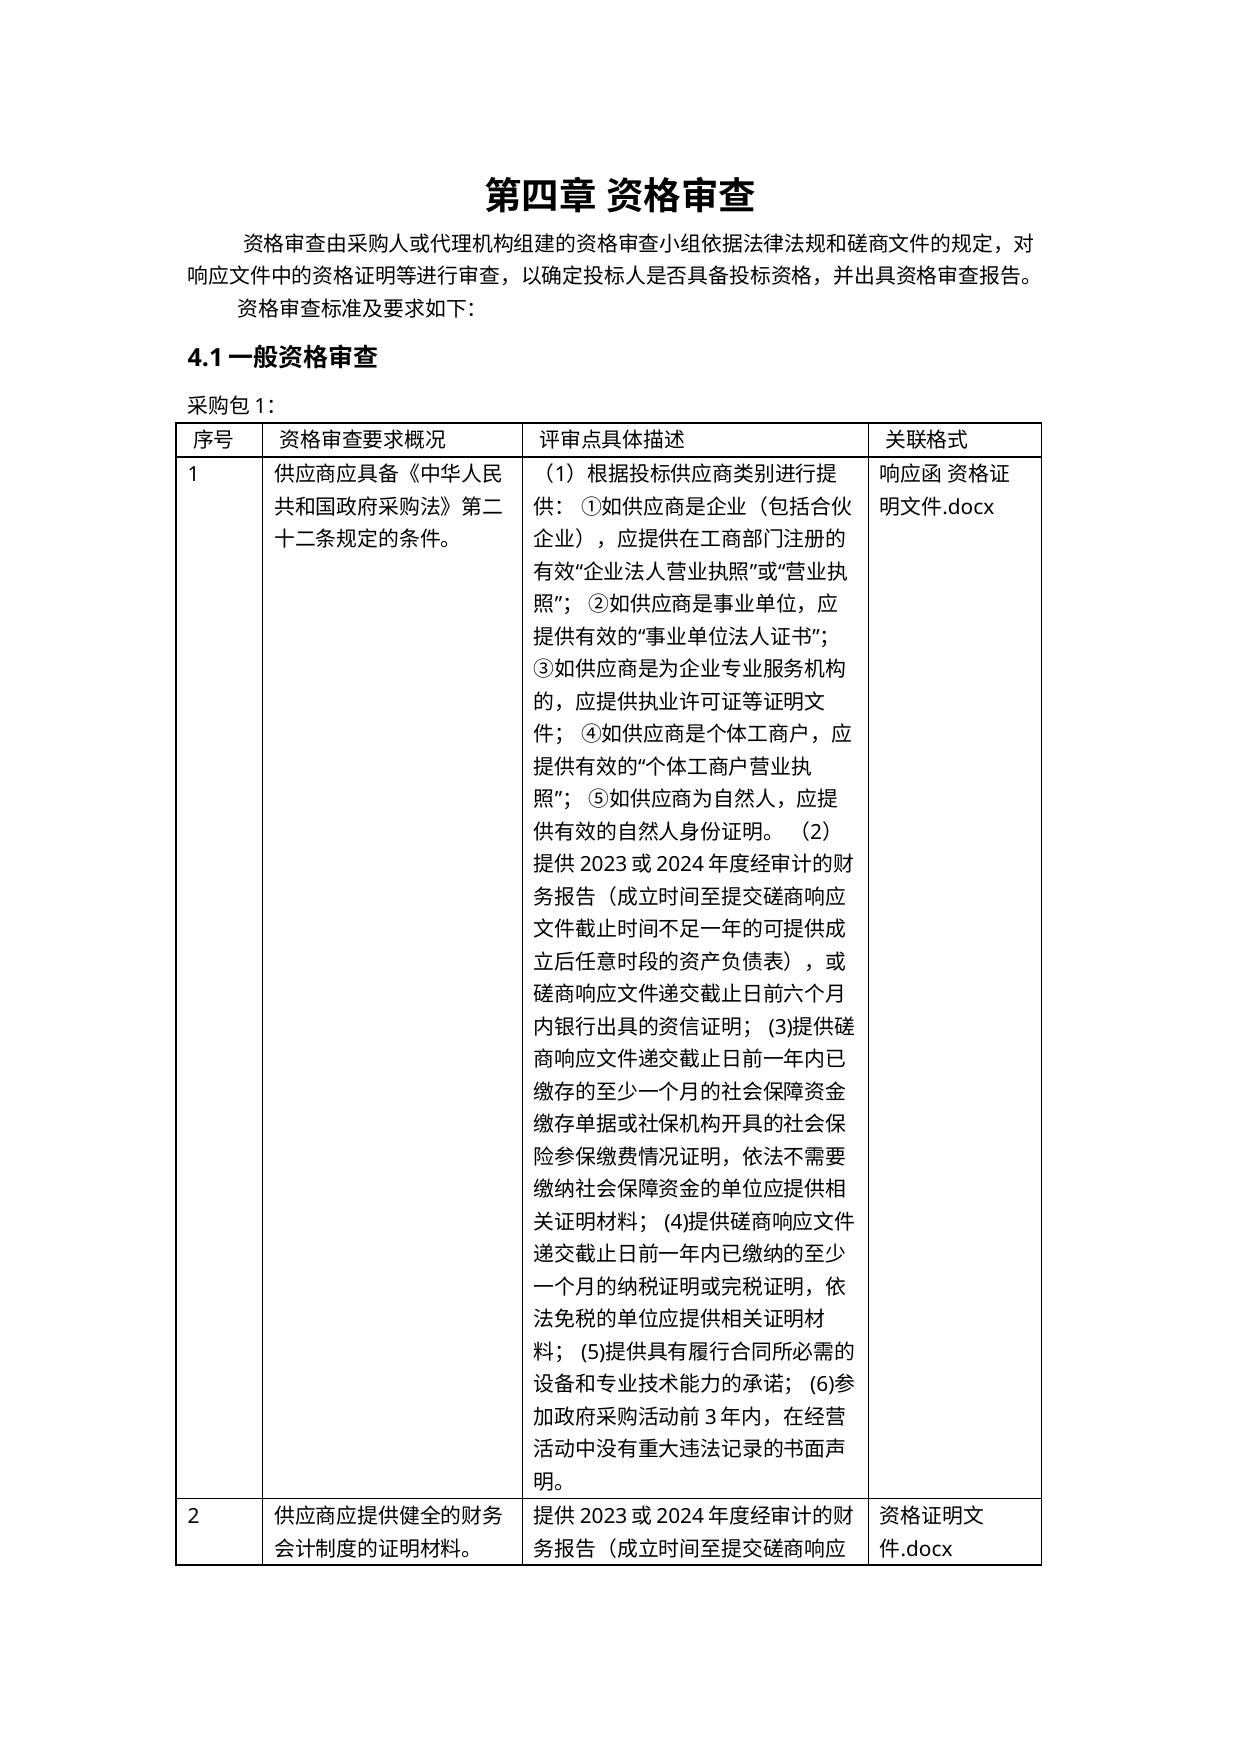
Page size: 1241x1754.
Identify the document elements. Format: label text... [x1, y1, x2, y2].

table_cell 1 [177, 458, 262, 1498]
table_header 序号 [177, 424, 262, 456]
table_cell 资格证明文件.docx [869, 1499, 1041, 1564]
text 资格审查由采购人或代理机构组建的资格审查小组依据法律法规和磋商文件的规定，对响应文件中的资格证明等进行审查，以确定投标人是否具备投标资格，并出具资格审查报告。 [187, 227, 1053, 292]
text 资格审查标准及要求如下： [187, 292, 1053, 324]
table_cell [523, 1499, 868, 1564]
text 采购包1： [187, 389, 1053, 422]
table_header 资格审查要求概况 [263, 424, 522, 456]
table_cell 响应函 资格证明文件.docx [869, 458, 1041, 1498]
text 第四章 资格审查 [187, 162, 1053, 227]
table_header 关联格式 [869, 424, 1041, 456]
table_header 评审点具体描述 [523, 424, 868, 456]
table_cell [263, 1499, 522, 1564]
table_cell 2 [177, 1499, 262, 1564]
text 4.1一般资格审查 [187, 324, 1053, 389]
table_cell 供应商应具备《中华人民共和国政府采购法》第二十二条规定的条件。 [263, 458, 522, 1498]
table_cell （1）根据投标供应商类别进行提供： ①如供应商是企业（包括合伙企业），应提供在工商部门注册的有效“企业法人营业执照”或“营业执照”； ②如供应商是事业单位，应提供有效的“事业单位法人证书”； ③如供应商是为企业专业服务机构的，应提供执业许可证等证明文件； ④如供应商是个体工商户，应提供有效的“个体工商户营业执照”； ⑤如供应商为自然人，应提供有效的自然人身份证明。 （2）提供2023或2024年度经审计的财务报告（成立时间至提交磋商响应文件截止时间不足一年的可提供成立后任意时段的资产负债表），或磋商响应文件递交截止日前六个月内银行出具的资信证明； (3)提供磋商响应文件递交截止日前一年内已缴存的至少一个月的社会保障资金缴存单据或社保机构开具的社会保险参保缴费情况证明，依法不需要缴纳社会保障资金的单位应提供相关证明材料； (4)提供磋商响应文件递交截止日前一年内已缴纳的至少一个月的纳税证明或完税证明，依法免税的单位应提供相关证明材料； (5)提供具有履行合同所必需的设备和专业技术能力的承诺； (6)参加政府采购活动前3年内，在经营活动中没有重大违法记录的书面声明。 [523, 458, 868, 1498]
